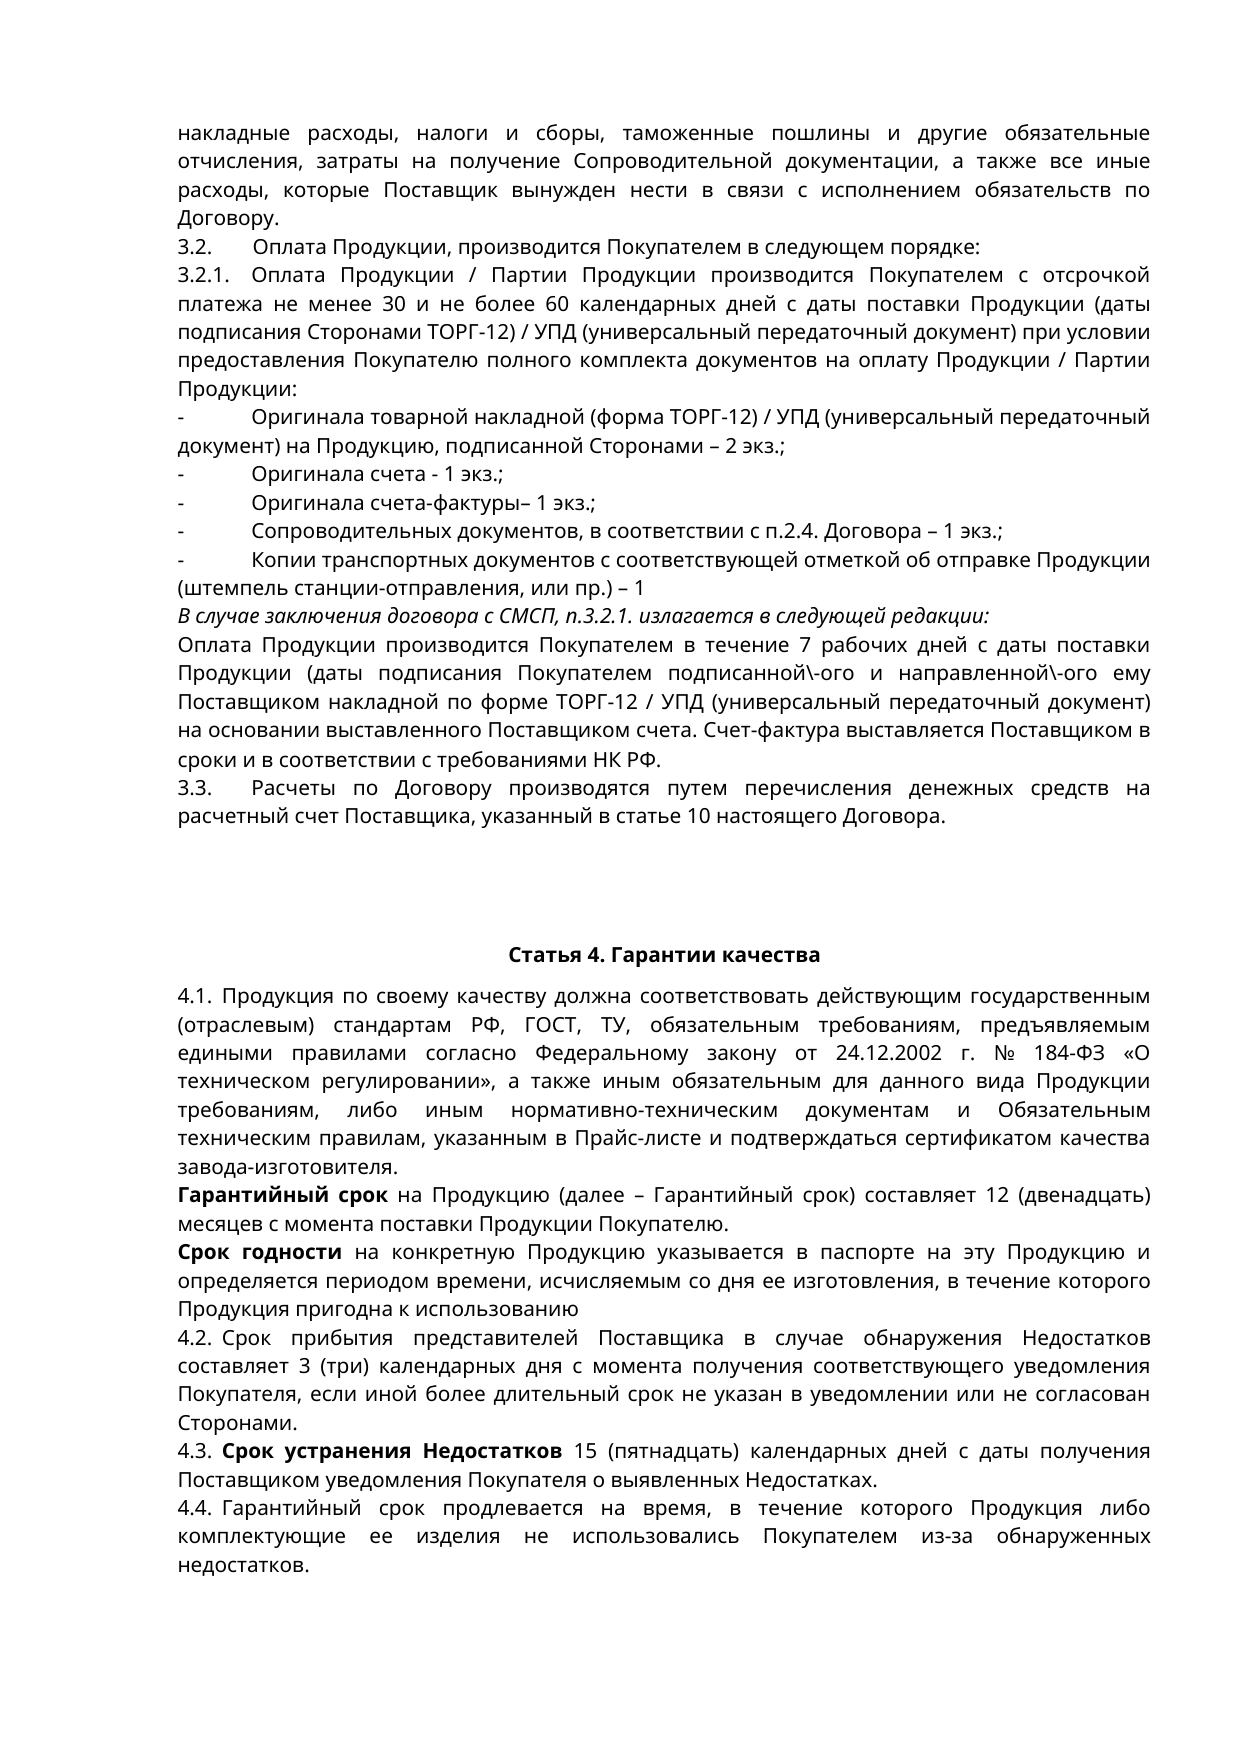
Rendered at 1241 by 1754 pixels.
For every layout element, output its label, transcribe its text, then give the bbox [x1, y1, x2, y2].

text Срок годности на конкретную Продукцию указывается в паспорте на эту Продукцию и определяется периодом времени, исчисляемым со дня ее изготовления, в течение которого Продукция пригодна к использованию [177, 1237, 1152, 1323]
list Расчеты по Договору производятся путем перечисления денежных средств на расчетный счет Поставщика, указанный в статье 10 настоящего Договора. [177, 773, 1152, 830]
text В случае заключения договора с СМСП, п.3.2.1. излагается в следующей редакции: [177, 602, 1152, 630]
list Срок устранения Недостатков 15 (пятнадцать) календарных дней с даты получения Поставщиком уведомления Покупателя о выявленных Недостатках. [177, 1436, 1152, 1493]
list Оплата Продукции, производится Покупателем в следующем порядке: [177, 232, 1152, 260]
list Срок прибытия представителей Поставщика в случае обнаружения Недостатков составляет 3 (три) календарных дня с момента получения соответствующего уведомления Покупателя, если иной более длительный срок не указан в уведомлении или не согласован Сторонами. [177, 1323, 1152, 1436]
list Гарантийный срок продлевается на время, в течение которого Продукция либо комплектующие ее изделия не использовались Покупателем из-за обнаруженных недостатков. [177, 1493, 1152, 1578]
text Статья 4. Гарантии качества [177, 940, 1152, 969]
text - Оригинала счета - 1 экз.; [177, 459, 1152, 488]
text - Сопроводительных документов, в соответствии с п.2.4. Договора – 1 экз.; [177, 516, 1152, 545]
text Оплата Продукции производится Покупателем в течение 7 рабочих дней с даты поставки Продукции (даты подписания Покупателем подписанной\-ого и направленной\-ого ему Поставщиком накладной по форме ТОРГ-12 / УПД (универсальный передаточный документ) на основании выставленного Поставщиком счета. Счет-фактура выставляется Поставщиком в сроки и в соответствии с требованиями НК РФ. [177, 630, 1152, 773]
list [177, 118, 1152, 232]
text Гарантийный срок на Продукцию (далее – Гарантийный срок) составляет 12 (двенадцать) месяцев с момента поставки Продукции Покупателю. [177, 1180, 1152, 1237]
text - Оригинала счета-фактуры– 1 экз.; [177, 488, 1152, 516]
text 3.2.1. Оплата Продукции / Партии Продукции производится Покупателем с отсрочкой платежа не менее 30 и не более 60 календарных дней с даты поставки Продукции (даты подписания Сторонами ТОРГ-12) / УПД (универсальный передаточный документ) при условии предоставления Покупателю полного комплекта документов на оплату Продукции / Партии Продукции: [177, 260, 1152, 402]
text - Оригинала товарной накладной (форма ТОРГ-12) / УПД (универсальный передаточный документ) на Продукцию, подписанной Сторонами – 2 экз.; [177, 402, 1152, 459]
list Продукция по своему качеству должна соответствовать действующим государственным (отраслевым) стандартам РФ, ГОСТ, ТУ, обязательным требованиям, предъявляемым едиными правилами согласно Федеральному закону от 24.12.2002 г. № 184-ФЗ «О техническом регулировании», а также иным обязательным для данного вида Продукции требованиям, либо иным нормативно-техническим документам и Обязательным техническим правилам, указанным в Прайс-листе и подтверждаться сертификатом качества завода-изготовителя. [177, 981, 1152, 1180]
text - Копии транспортных документов с соответствующей отметкой об отправке Продукции (штемпель станции-отправления, или пр.) – 1 [177, 545, 1152, 602]
